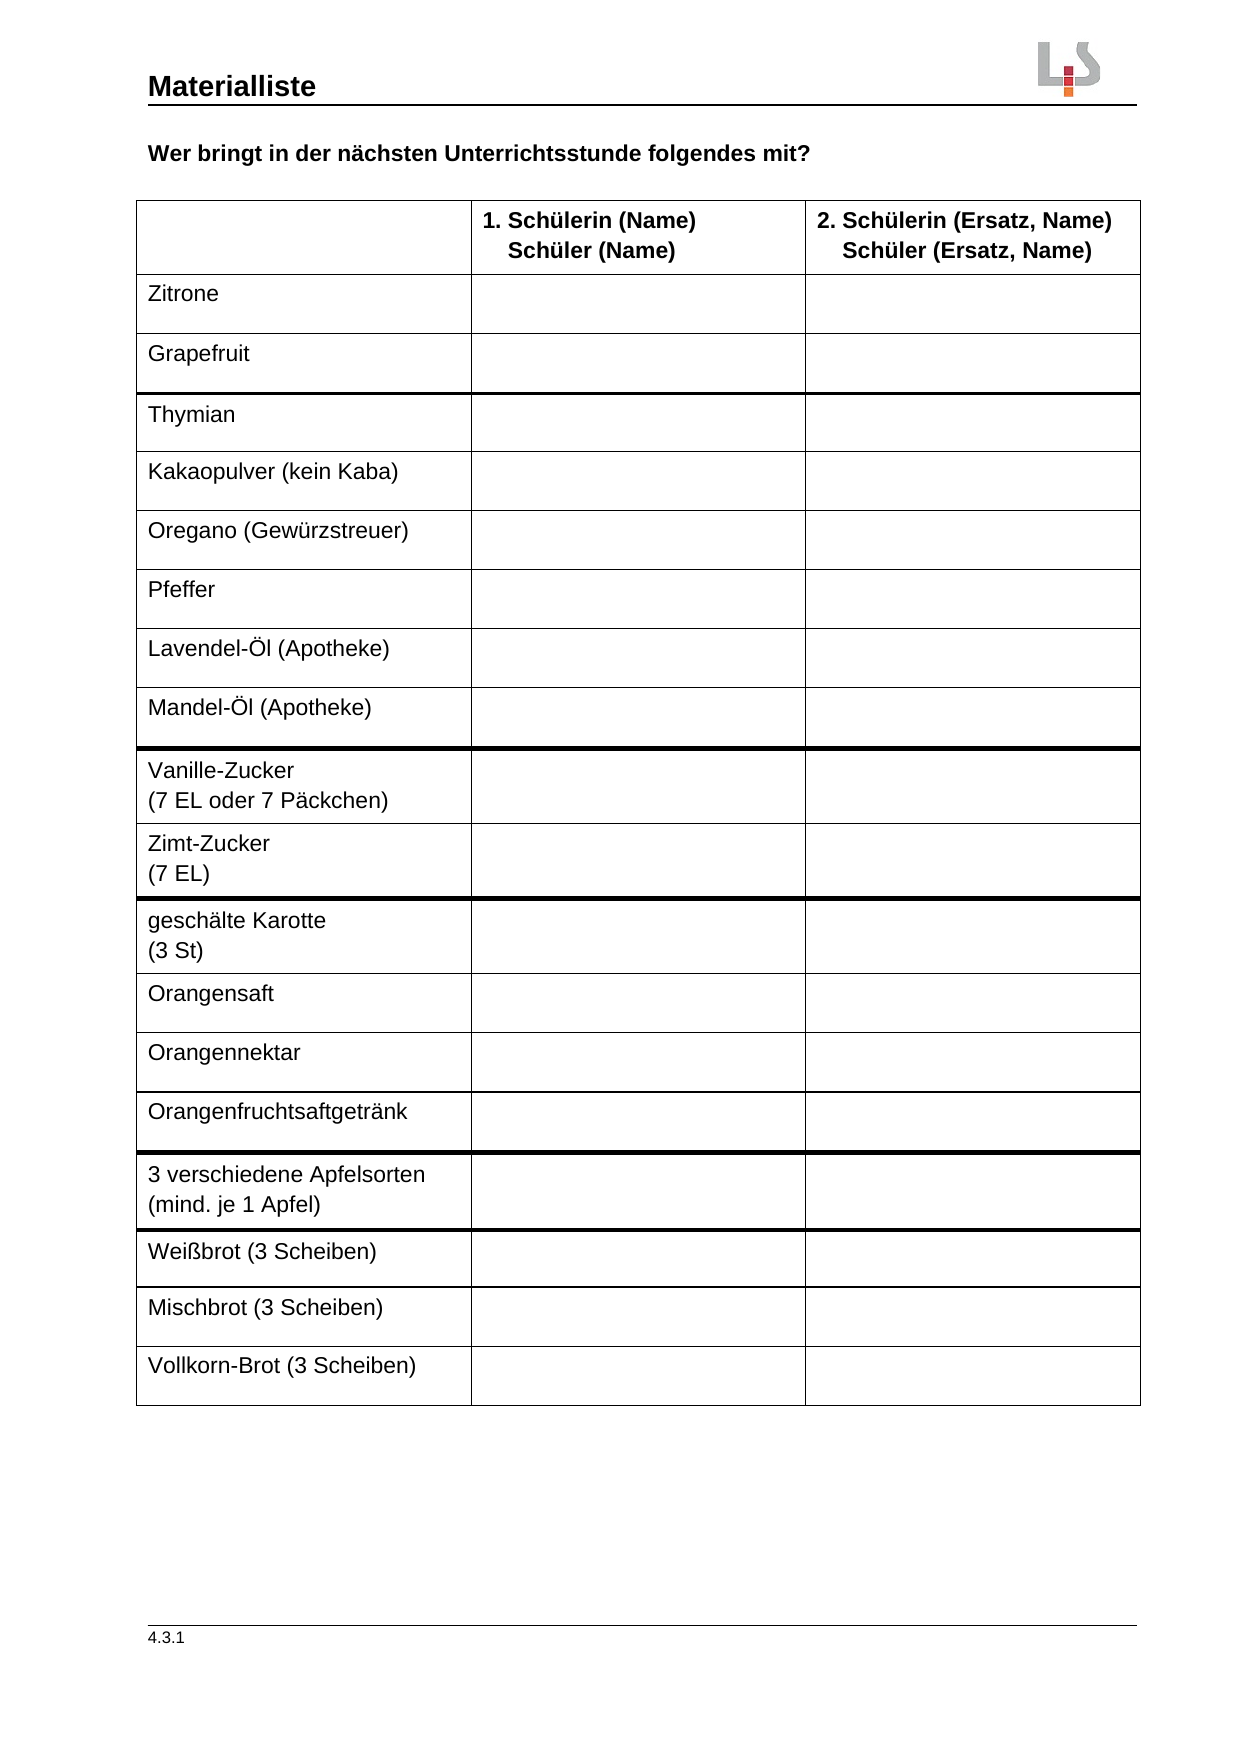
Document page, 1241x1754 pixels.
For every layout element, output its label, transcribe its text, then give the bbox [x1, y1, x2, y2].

table_cell [472, 1155, 805, 1227]
table_cell 3 verschiedene Apfelsorten (mind. je 1 Apfel) [137, 1155, 471, 1227]
table_cell [472, 1093, 805, 1150]
table_cell [806, 1232, 1140, 1286]
table_cell [472, 275, 805, 332]
table_cell [472, 395, 805, 451]
table_cell [472, 974, 805, 1032]
table_cell [806, 334, 1140, 392]
table_cell [472, 688, 805, 746]
table_cell Vollkorn-Brot (3 Scheiben) [137, 1347, 471, 1404]
table_cell Thymian [137, 395, 471, 451]
table_cell [472, 452, 805, 510]
table_cell Weißbrot (3 Scheiben) [137, 1232, 471, 1286]
table_cell [472, 570, 805, 628]
table_cell [806, 1033, 1140, 1091]
table_cell [806, 901, 1140, 973]
table_cell Kakaopulver (kein Kaba) [137, 452, 471, 510]
table_cell [472, 1232, 805, 1286]
table_header [137, 201, 471, 273]
table_cell [806, 1347, 1140, 1404]
table_cell [472, 1288, 805, 1346]
table_cell [472, 901, 805, 973]
table_cell geschälte Karotte (3 St) [137, 901, 471, 973]
table_cell [472, 334, 805, 392]
table_cell [806, 511, 1140, 569]
table_cell [806, 275, 1140, 332]
table_cell Orangenfruchtsaftgetränk [137, 1093, 471, 1150]
table_cell [806, 688, 1140, 746]
table_cell Lavendel-Öl (Apotheke) [137, 629, 471, 687]
table_cell Mandel-Öl (Apotheke) [137, 688, 471, 746]
table_header 1. Schülerin (Name) Schüler (Name) [472, 201, 805, 273]
table_cell [472, 751, 805, 823]
table_cell Mischbrot (3 Scheiben) [137, 1288, 471, 1346]
table_cell [806, 395, 1140, 451]
table_cell [472, 629, 805, 687]
table_cell [806, 1093, 1140, 1150]
table_cell Orangensaft [137, 974, 471, 1032]
table_cell [806, 974, 1140, 1032]
table_cell Pfeffer [137, 570, 471, 628]
table_cell Grapefruit [137, 334, 471, 392]
table_header 2. Schülerin (Ersatz, Name) Schüler (Ersatz, Name) [806, 201, 1140, 273]
table_cell Zimt-Zucker (7 EL) [137, 824, 471, 896]
table_cell [472, 1347, 805, 1404]
table_cell [806, 452, 1140, 510]
table_cell [472, 1033, 805, 1091]
table_cell [472, 824, 805, 896]
table_cell [806, 751, 1140, 823]
table_cell [806, 1288, 1140, 1346]
picture [1037, 38, 1101, 97]
table_cell [806, 570, 1140, 628]
table_cell [806, 1155, 1140, 1227]
table_cell Orangennektar [137, 1033, 471, 1091]
table_cell Oregano (Gewürzstreuer) [137, 511, 471, 569]
table_cell [472, 511, 805, 569]
table_cell Zitrone [137, 275, 471, 332]
table_cell [806, 629, 1140, 687]
text Wer bringt in der nächsten Unterrichtsstunde folgendes mit? [148, 140, 1137, 166]
table_cell Vanille-Zucker (7 EL oder 7 Päckchen) [137, 751, 471, 823]
table_cell [806, 824, 1140, 896]
